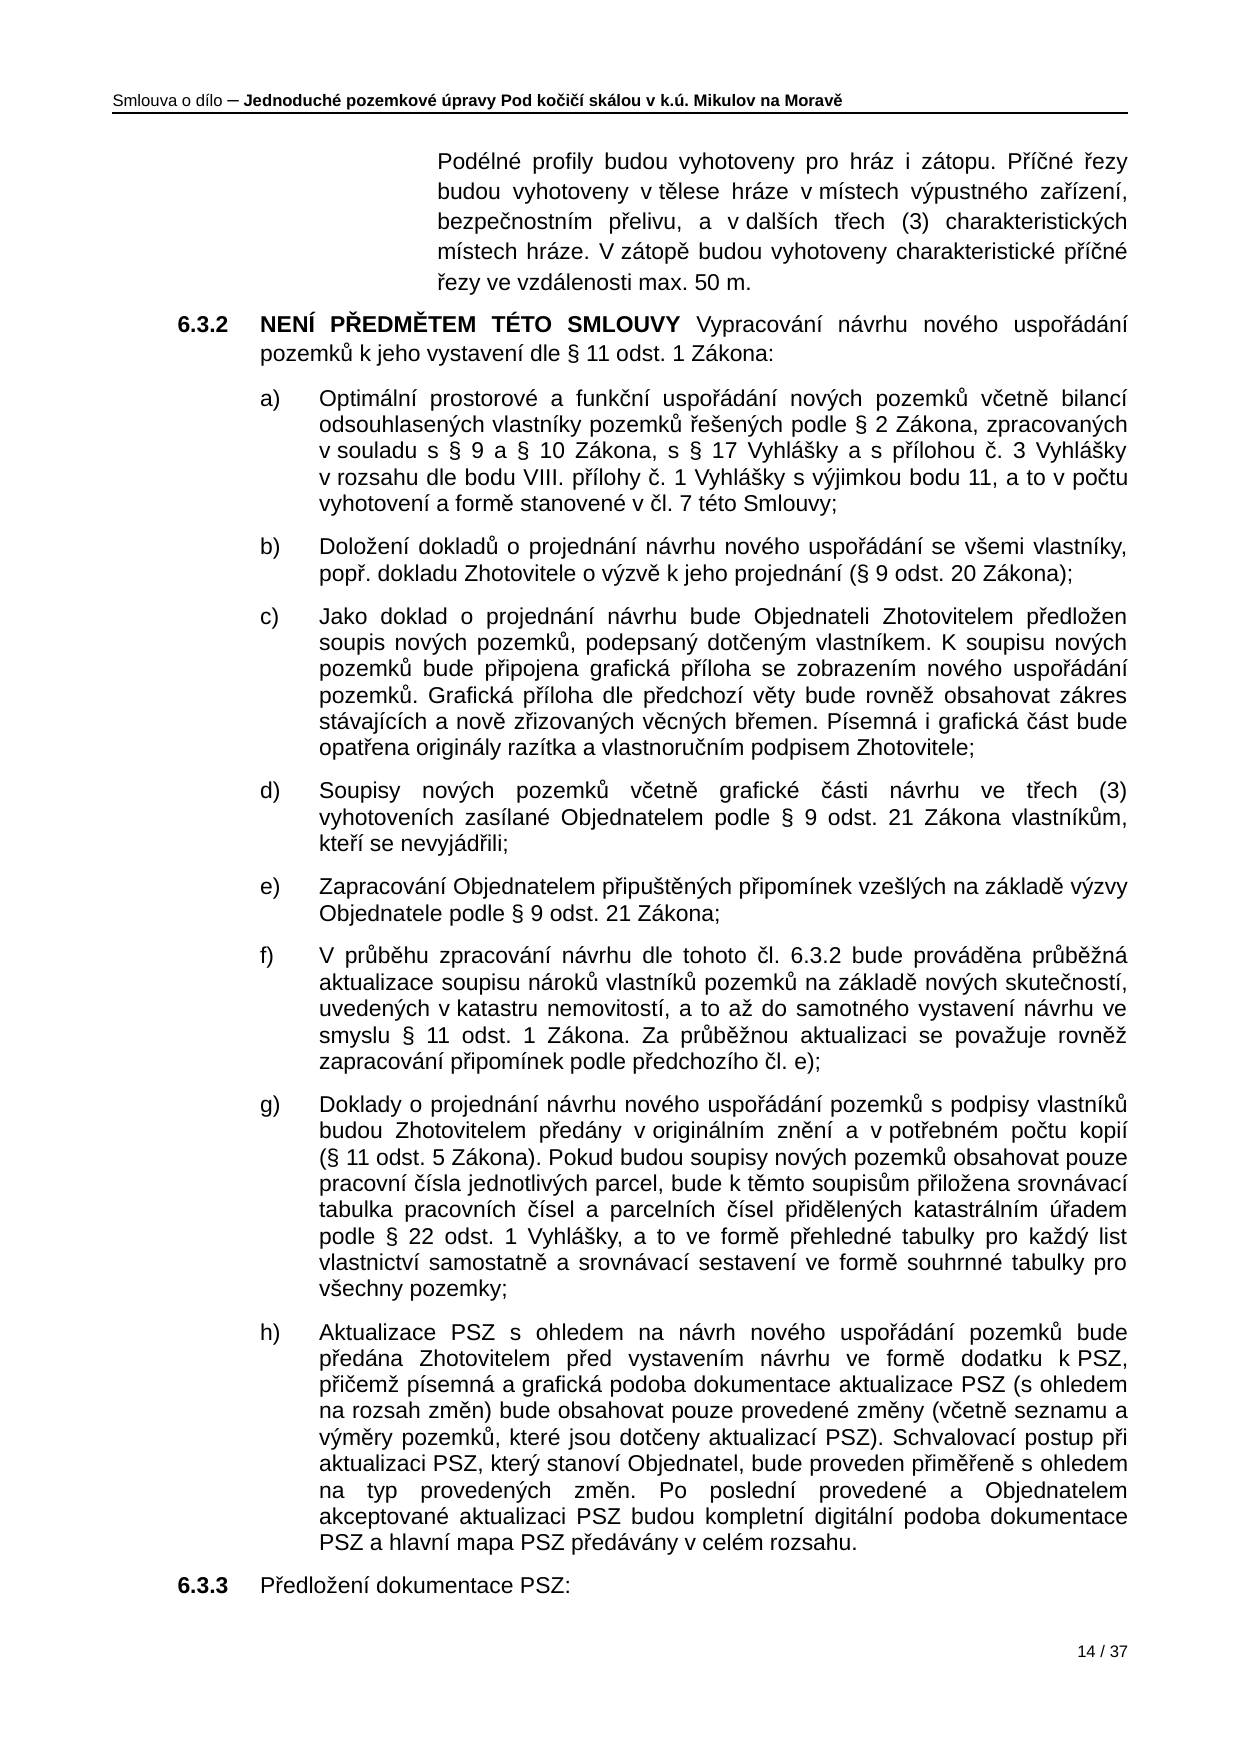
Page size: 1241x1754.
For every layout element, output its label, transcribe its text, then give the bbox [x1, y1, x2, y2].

list Jako doklad o projednání návrhu bude Objednateli Zhotovitelem předložen soupis nových pozemků, podepsaný dotčeným vlastníkem. K soupisu nových pozemků bude připojena grafická příloha se zobrazením nového uspořádání pozemků. Grafická příloha dle předchozí věty bude rovněž obsahovat zákres stávajících a nově zřizovaných věcných břemen. Písemná i grafická část bude opatřena originály razítka a vlastnoručním podpisem Zhotovitele; [260, 603, 1128, 761]
text Předložení dokumentace PSZ: [177, 1572, 1128, 1599]
list Aktualizace PSZ s ohledem na návrh nového uspořádání pozemků bude předána Zhotovitelem před vystavením návrhu ve formě dodatku k PSZ, přičemž písemná a grafická podoba dokumentace aktualizace PSZ (s ohledem na rozsah změn) bude obsahovat pouze provedené změny (včetně seznamu a výměry pozemků, které jsou dotčeny aktualizací PSZ). Schvalovací postup při aktualizaci PSZ, který stanoví Objednatel, bude proveden přiměřeně s ohledem na typ provedených změn. Po poslední provedené a Objednatelem akceptované aktualizaci PSZ budou kompletní digitální podoba dokumentace PSZ a hlavní mapa PSZ předávány v celém rozsahu. [260, 1318, 1128, 1556]
list Zapracování Objednatelem připuštěných připomínek vzešlých na základě výzvy Objednatele podle § 9 odst. 21 Zákona; [260, 873, 1128, 926]
text NENÍ PŘEDMĚTEM TÉTO SMLOUVY Vypracování návrhu nového uspořádání pozemků k jeho vystavení dle § 11 odst. 1 Zákona: [177, 311, 1128, 366]
list Optimální prostorové a funkční uspořádání nových pozemků včetně bilancí odsouhlasených vlastníky pozemků řešených podle § 2 Zákona, zpracovaných v souladu s § 9 a § 10 Zákona, s § 17 Vyhlášky a s přílohou č. 3 Vyhlášky v rozsahu dle bodu VIII. přílohy č. 1 Vyhlášky s výjimkou bodu 11, a to v počtu vyhotovení a formě stanovené v čl. 7 této Smlouvy; [260, 385, 1128, 517]
list Soupisy nových pozemků včetně grafické části návrhu ve třech (3) vyhotoveních zasílané Objednatelem podle § 9 odst. 21 Zákona vlastníkům, kteří se nevyjádřili; [260, 777, 1128, 856]
list Doložení dokladů o projednání návrhu nového uspořádání se všemi vlastníky, popř. dokladu Zhotovitele o výzvě k jeho projednání (§ 9 odst. 20 Zákona); [260, 533, 1128, 586]
list V průběhu zpracování návrhu dle tohoto čl. 6.3.2 bude prováděna průběžná aktualizace soupisu nároků vlastníků pozemků na základě nových skutečností, uvedených v katastru nemovitostí, a to až do samotného vystavení návrhu ve smyslu § 11 odst. 1 Zákona. Za průběžnou aktualizaci se považuje rovněž zapracování připomínek podle předchozího čl. e); [260, 942, 1128, 1074]
list Doklady o projednání návrhu nového uspořádání pozemků s podpisy vlastníků budou Zhotovitelem předány v originálním znění a v potřebném počtu kopií (§ 11 odst. 5 Zákona). Pokud budou soupisy nových pozemků obsahovat pouze pracovní čísla jednotlivých parcel, bude k těmto soupisům přiložena srovnávací tabulka pracovních čísel a parcelních čísel přidělených katastrálním úřadem podle § 22 odst. 1 Vyhlášky, a to ve formě přehledné tabulky pro každý list vlastnictví samostatně a srovnávací sestavení ve formě souhrnné tabulky pro všechny pozemky; [260, 1091, 1128, 1302]
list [334, 148, 1128, 295]
